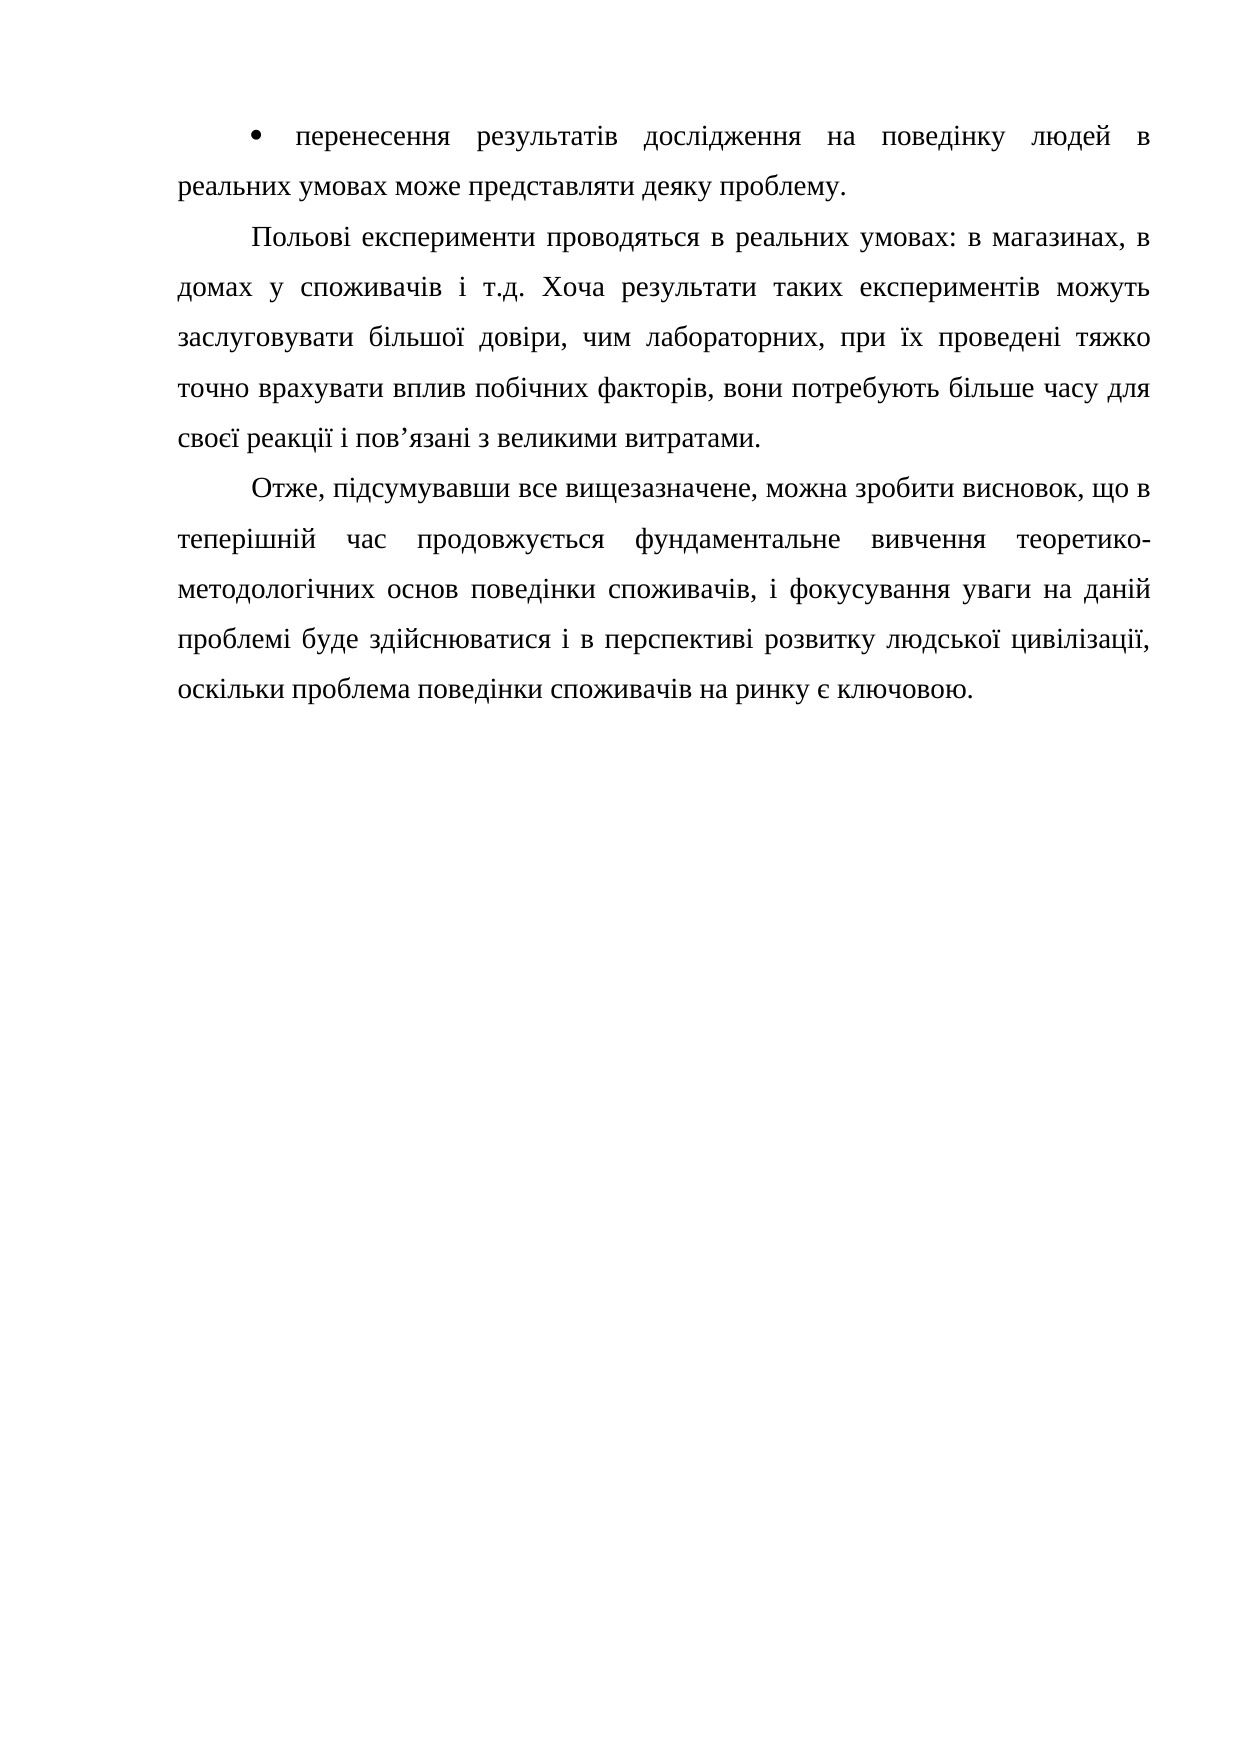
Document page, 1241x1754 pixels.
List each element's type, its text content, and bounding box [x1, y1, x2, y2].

list Отже, підсумувавши все вищезазначене, можна зробити висновок, що в теперішній час продовжується фундаментальне вивчення теоретико-методологічних основ поведінки споживачів, і фокусування уваги на даній проблемі буде здійснюватися і в перспективі розвитку людської цивілізації, оскільки проблема поведінки споживачів на ринку є ключовою. [177, 470, 1152, 705]
list перенесення результатів дослідження на поведінку людей в реальних умовах може представляти деяку проблему. [177, 118, 1152, 202]
list Польові експерименти проводяться в реальних умовах: в магазинах, в домах у споживачів і т.д. Хоча результати таких експериментів можуть заслуговувати більшої довіри, чим лабораторних, при їх проведені тяжко точно врахувати вплив побічних факторів, вони потребують більше часу для своєї реакції і пов’язані з великими витратами. [177, 219, 1152, 454]
